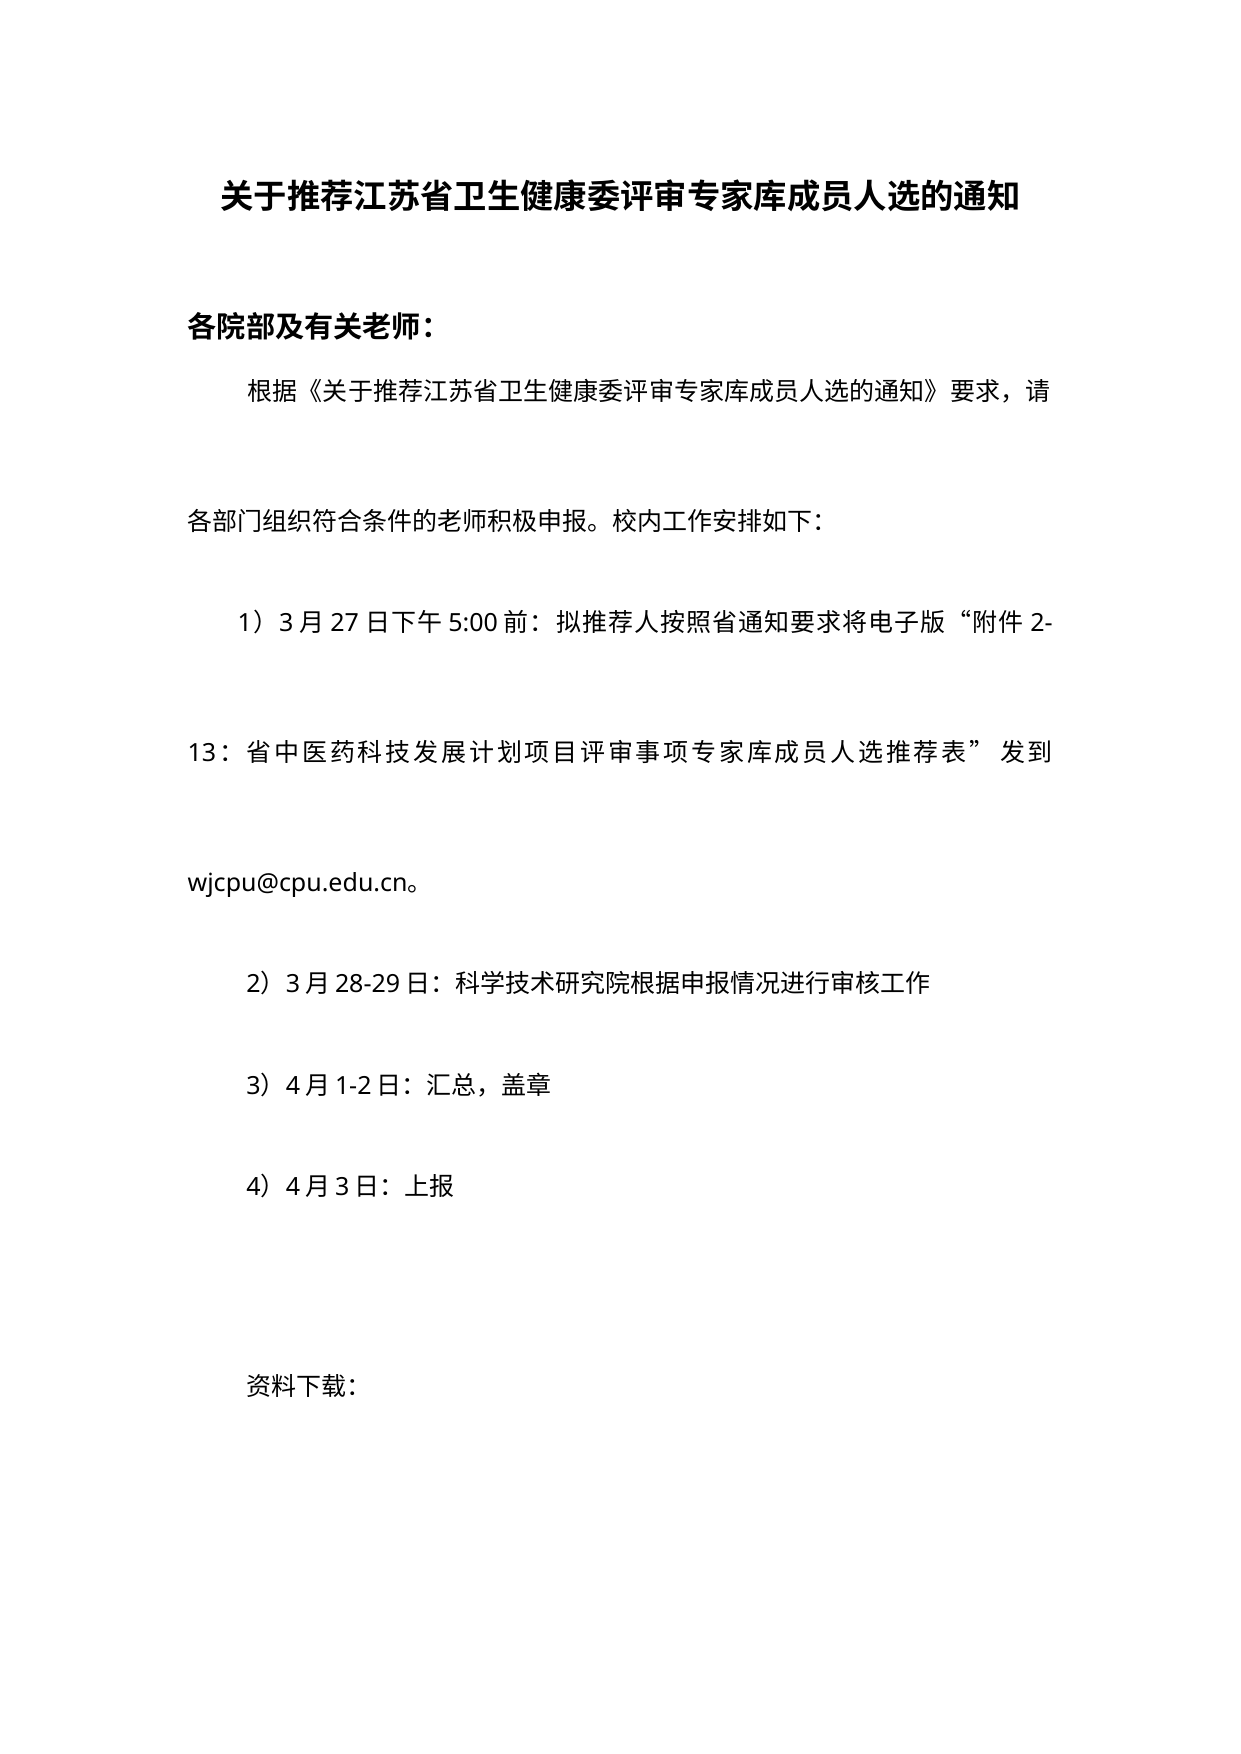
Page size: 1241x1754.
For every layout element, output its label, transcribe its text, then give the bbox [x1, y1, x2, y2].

text 各院部及有关老师： [187, 292, 1053, 357]
text 4）4月3日：上报 [187, 1152, 1053, 1217]
text 3）4月1-2日：汇总，盖章 [187, 1051, 1053, 1116]
text 1）3月27日下午5:00前：拟推荐人按照省通知要求将电子版“附件2-13：省中医药科技发展计划项目评审事项专家库成员人选推荐表”发到wjcpu@cpu.edu.cn。 [187, 588, 1053, 913]
text 2）3月28-29日：科学技术研究院根据申报情况进行审核工作 [187, 949, 1053, 1014]
text 资料下载： [187, 1352, 1053, 1417]
text 根据《关于推荐江苏省卫生健康委评审专家库成员人选的通知》要求，请各部门组织符合条件的老师积极申报。校内工作安排如下： [187, 357, 1053, 552]
text 关于推荐江苏省卫生健康委评审专家库成员人选的通知 [187, 162, 1053, 227]
